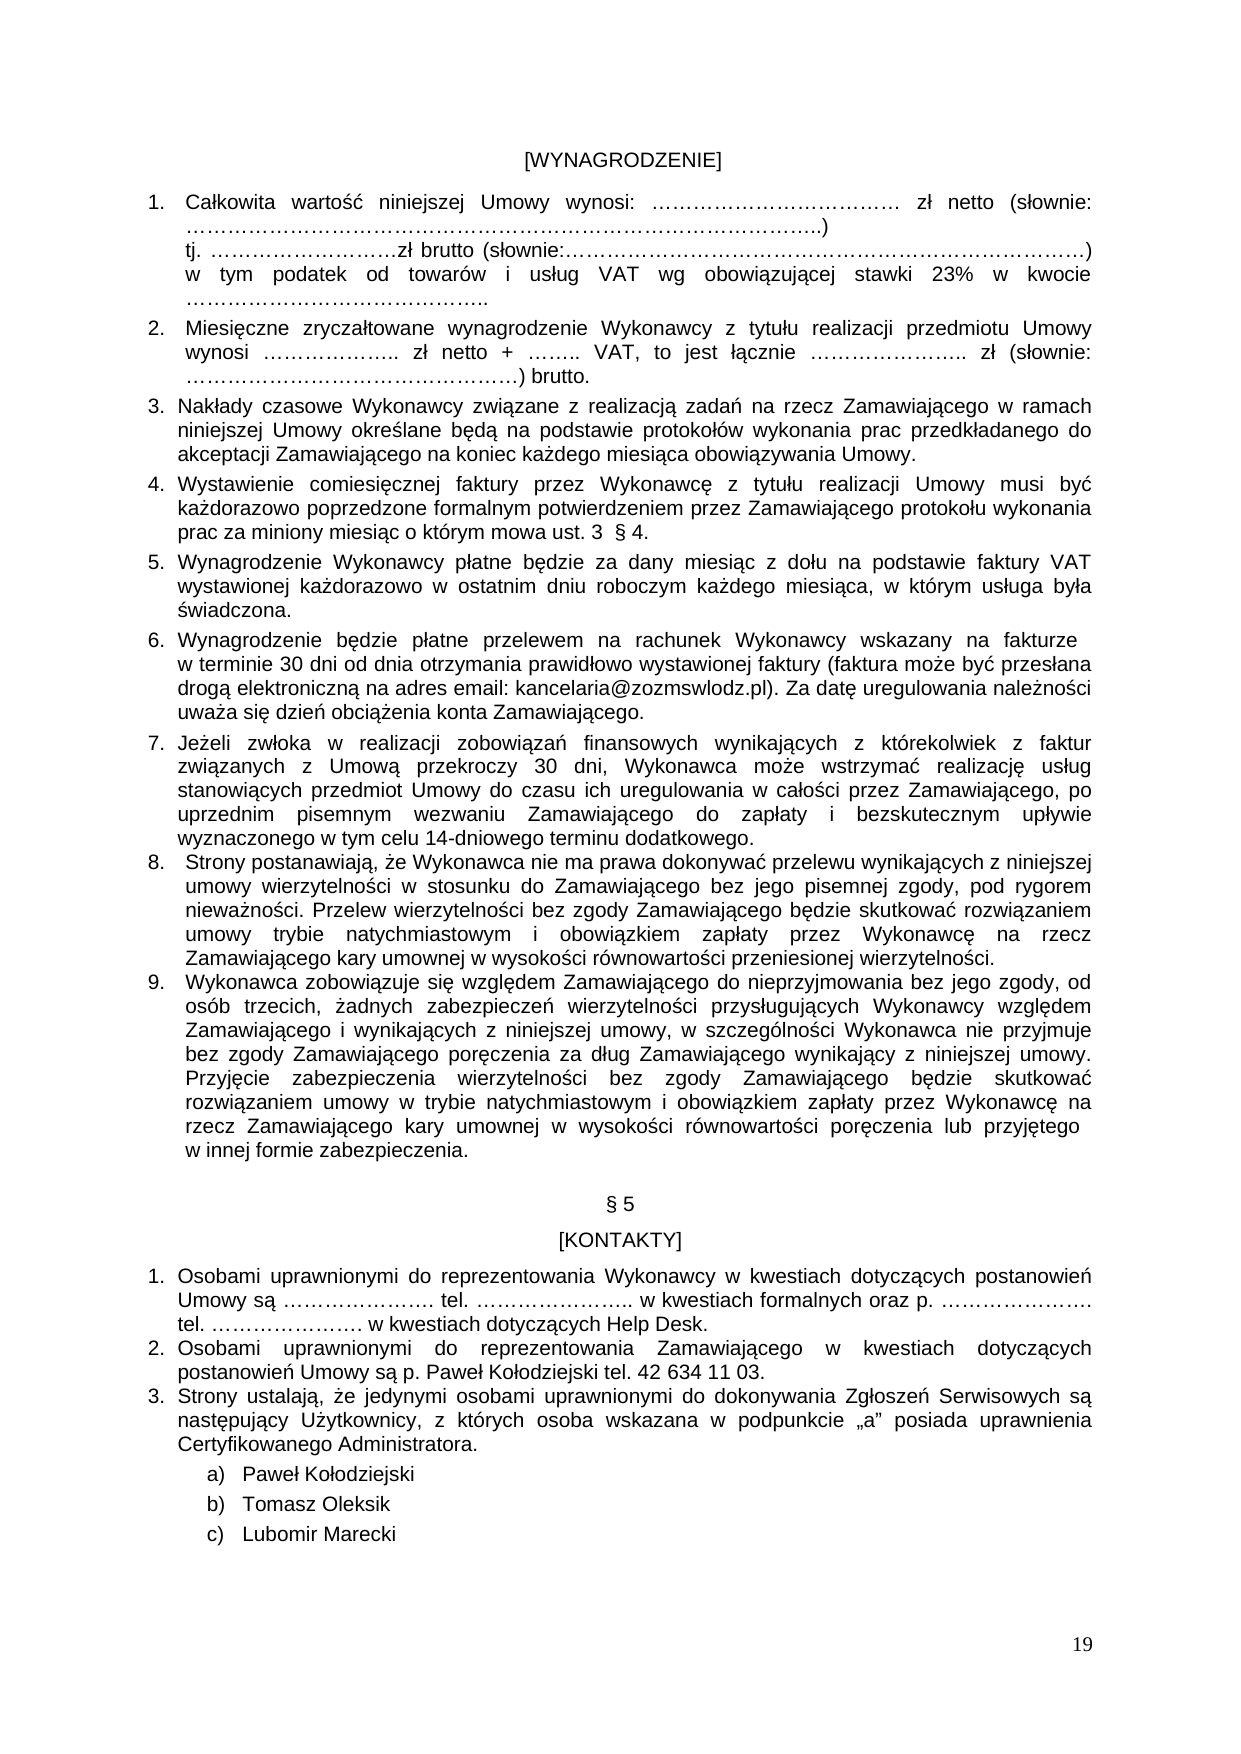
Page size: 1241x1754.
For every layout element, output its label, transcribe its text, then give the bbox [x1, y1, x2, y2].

list Miesięczne zryczałtowane wynagrodzenie Wykonawcy z tytułu realizacji przedmiotu Umowy wynosi ……………….. zł netto + …….. VAT, to jest łącznie ………………….. zł (słownie: …………………………………………) brutto. [148, 316, 1093, 388]
list Wynagrodzenie będzie płatne przelewem na rachunek Wykonawcy wskazany na fakturze w terminie 30 dni od dnia otrzymania prawidłowo wystawionej faktury (faktura może być przesłana drogą elektroniczną na adres email: kancelaria@zozmswlodz.pl). Za datę uregulowania należności uważa się dzień obciążenia konta Zamawiającego. [148, 628, 1093, 724]
list Wystawienie comiesięcznej faktury przez Wykonawcę z tytułu realizacji Umowy musi być każdorazowo poprzedzone formalnym potwierdzeniem przez Zamawiającego protokołu wykonania prac za miniony miesiąc o którym mowa ust. 3 § 4. [148, 472, 1093, 544]
list Lubomir Marecki [207, 1522, 1093, 1546]
list Nakłady czasowe Wykonawcy związane z realizacją zadań na rzecz Zamawiającego w ramach niniejszej Umowy określane będą na podstawie protokołów wykonania prac przedkładanego do akceptacji Zamawiającego na koniec każdego miesiąca obowiązywania Umowy. [148, 394, 1093, 466]
list Osobami uprawnionymi do reprezentowania Zamawiającego w kwestiach dotyczących postanowień Umowy są p. Paweł Kołodziejski tel. 42 634 11 03. [148, 1336, 1093, 1383]
text [WYNAGRODZENIE] [148, 148, 1093, 172]
text § 5 [148, 1192, 1093, 1216]
list Tomasz Oleksik [207, 1492, 1093, 1516]
list Wynagrodzenie Wykonawcy płatne będzie za dany miesiąc z dołu na podstawie faktury VAT wystawionej każdorazowo w ostatnim dniu roboczym każdego miesiąca, w którym usługa była świadczona. [148, 550, 1093, 622]
list Wykonawca zobowiązuje się względem Zamawiającego do nieprzyjmowania bez jego zgody, od osób trzecich, żadnych zabezpieczeń wierzytelności przysługujących Wykonawcy względem Zamawiającego i wynikających z niniejszej umowy, w szczególności Wykonawca nie przyjmuje bez zgody Zamawiającego poręczenia za dług Zamawiającego wynikający z niniejszej umowy. Przyjęcie zabezpieczenia wierzytelności bez zgody Zamawiającego będzie skutkować rozwiązaniem umowy w trybie natychmiastowym i obowiązkiem zapłaty przez Wykonawcę na rzecz Zamawiającego kary umownej w wysokości równowartości poręczenia lub przyjętego w innej formie zabezpieczenia. [148, 970, 1093, 1162]
list Osobami uprawnionymi do reprezentowania Wykonawcy w kwestiach dotyczących postanowień Umowy są …………………. tel. ………………….. w kwestiach formalnych oraz p. …………………. tel. …………………. w kwestiach dotyczących Help Desk. [148, 1264, 1093, 1336]
list Strony ustalają, że jedynymi osobami uprawnionymi do dokonywania Zgłoszeń Serwisowych są następujący Użytkownicy, z których osoba wskazana w podpunkcie „a” posiada uprawnienia Certyfikowanego Administratora. [148, 1383, 1093, 1455]
list Całkowita wartość niniejszej Umowy wynosi: ……………………………… zł netto (słownie: ………………………………………………………………………………..) tj. ………………………zł brutto (słownie:…………………………………………………………………) w tym podatek od towarów i usług VAT wg obowiązującej stawki 23% w kwocie …………………………………….. [148, 190, 1093, 309]
text [KONTAKTY] [148, 1228, 1093, 1252]
list Jeżeli zwłoka w realizacji zobowiązań finansowych wynikających z którekolwiek z faktur związanych z Umową przekroczy 30 dni, Wykonawca może wstrzymać realizację usług stanowiących przedmiot Umowy do czasu ich uregulowania w całości przez Zamawiającego, po uprzednim pisemnym wezwaniu Zamawiającego do zapłaty i bezskutecznym upływie wyznaczonego w tym celu 14-dniowego terminu dodatkowego. [148, 730, 1093, 850]
list Paweł Kołodziejski [207, 1462, 1093, 1486]
list Strony postanawiają, że Wykonawca nie ma prawa dokonywać przelewu wynikających z niniejszej umowy wierzytelności w stosunku do Zamawiającego bez jego pisemnej zgody, pod rygorem nieważności. Przelew wierzytelności bez zgody Zamawiającego będzie skutkować rozwiązaniem umowy trybie natychmiastowym i obowiązkiem zapłaty przez Wykonawcę na rzecz Zamawiającego kary umownej w wysokości równowartości przeniesionej wierzytelności. [148, 850, 1093, 970]
